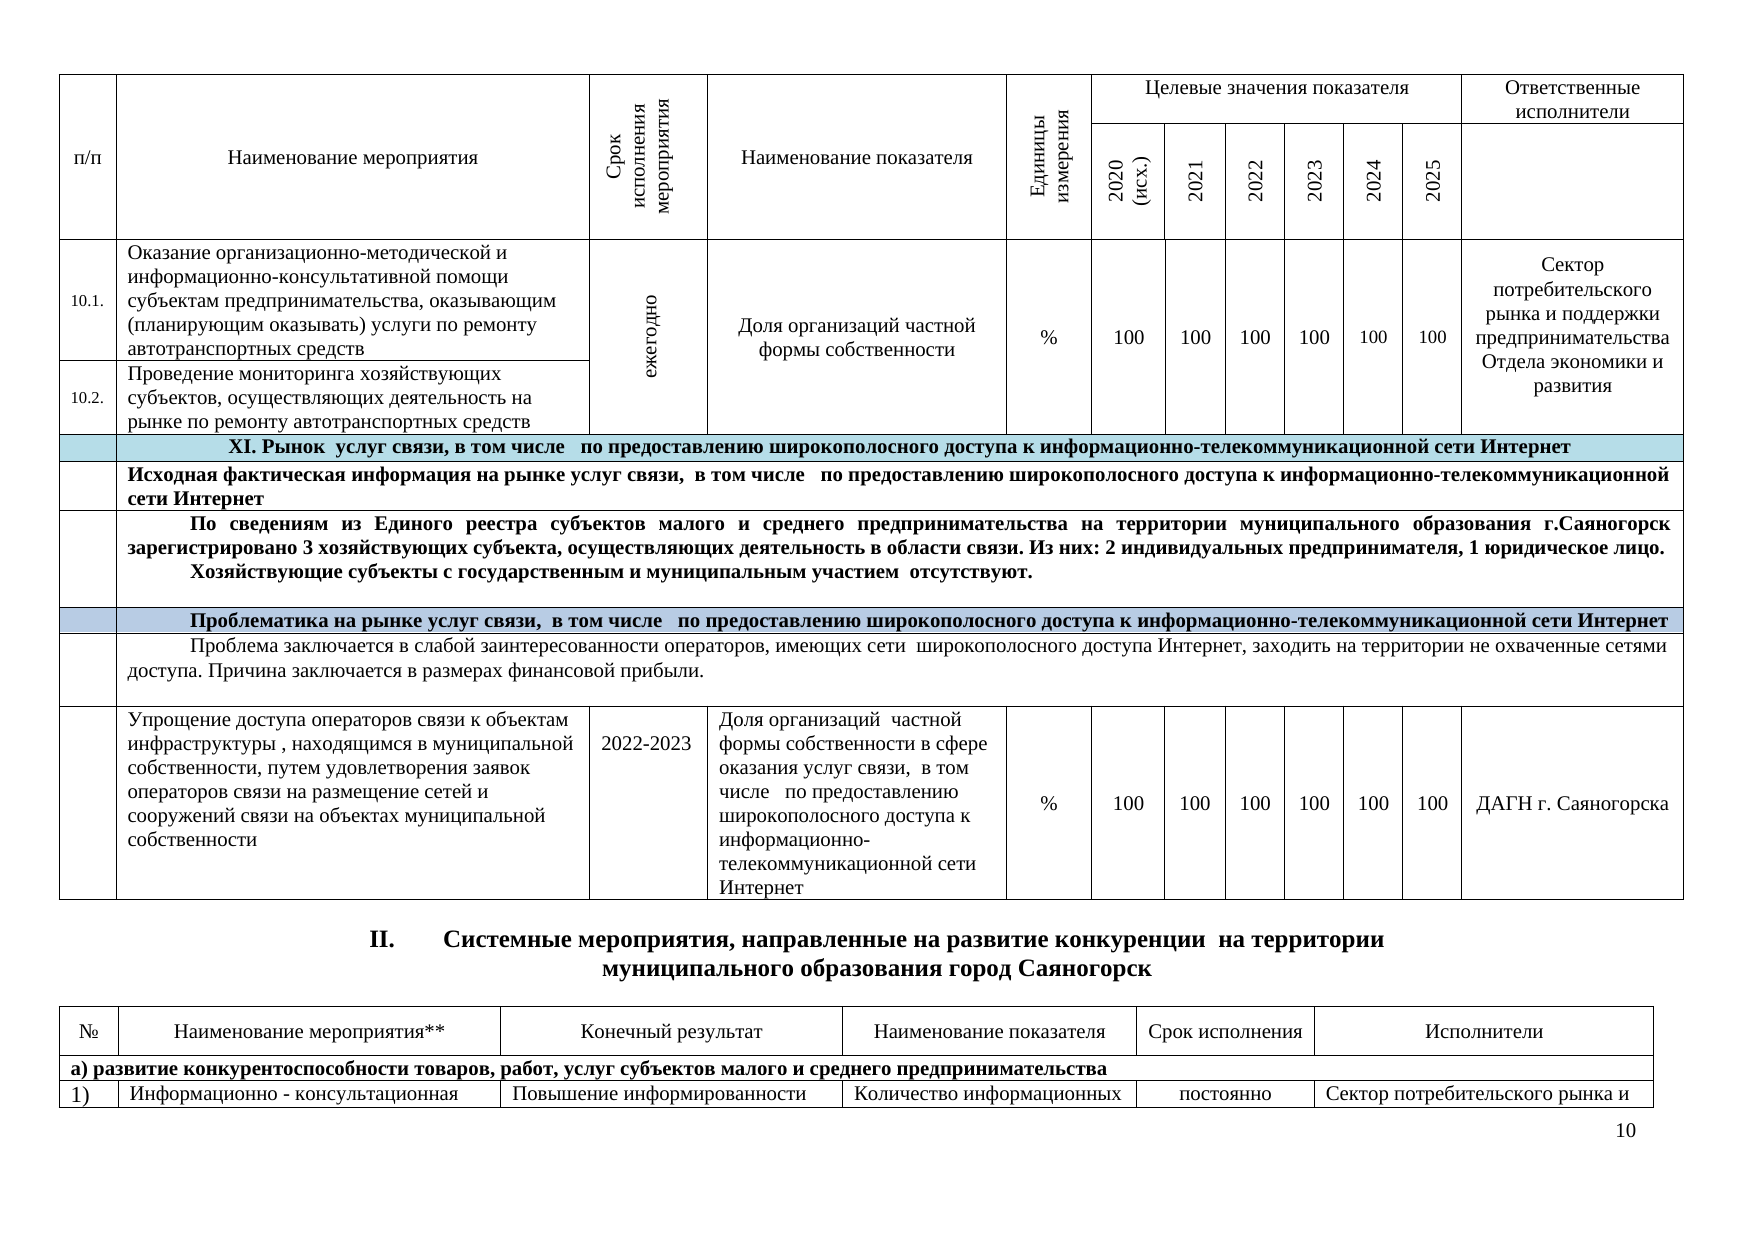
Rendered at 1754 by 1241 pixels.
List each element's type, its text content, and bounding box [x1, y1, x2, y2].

table_cell % [1007, 707, 1091, 899]
text муниципального образования город Саяногорск [118, 953, 1636, 982]
table_cell Проблема заключается в слабой заинтересованности операторов, имеющих сети широкополосного доступа Интернет, заходить на территории не охваченные сетями доступа. Причина заключается в размерах финансовой прибыли. [117, 634, 1683, 706]
table_cell 2022 [1226, 124, 1284, 239]
table_cell 2022-2023 [590, 707, 707, 899]
table_cell [60, 435, 116, 461]
table_cell ДАГН г. Саяногорска [1462, 707, 1683, 899]
table_cell Сектор потребительского рынка и поддержки предпринимательства Отдела экономики и развития [1462, 240, 1683, 433]
table_cell [60, 608, 116, 632]
table_header Целевые значения показателя [1092, 75, 1461, 123]
table_cell 100 [1344, 240, 1402, 433]
table_cell [60, 462, 116, 510]
table_cell 100 [1344, 707, 1402, 899]
table_cell 2021 [1165, 124, 1225, 239]
table_cell 100 [1403, 707, 1461, 899]
table_header Наименование мероприятия** [119, 1007, 500, 1055]
table_header п/п [60, 75, 116, 239]
table_header Наименование показателя [708, 75, 1006, 239]
table_cell 100 [1165, 707, 1225, 899]
table_cell 10.1. [60, 240, 116, 360]
table_cell 100 [1285, 240, 1343, 433]
table_cell 2025 [1403, 124, 1461, 239]
table_cell Доля организаций частной формы собственности [708, 240, 1006, 433]
table_cell 100 [1092, 707, 1164, 899]
table_cell % [1007, 240, 1091, 433]
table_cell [501, 1081, 842, 1107]
table_cell По сведениям из Единого реестра субъектов малого и среднего предпринимательства на территории муниципального образования г.Саяногорск зарегистрировано 3 хозяйствующих субъекта, осуществляющих деятельность в области связи. Из них: 2 индивидуальных предпринимателя, 1 юридическое лицо. Хозяйствующие субъекты с государственным и муниципальным участием отсутствуют. [117, 511, 1683, 607]
table_header Исполнители [1315, 1007, 1653, 1055]
table_cell 10.2. [60, 361, 116, 433]
table_header № [60, 1007, 118, 1055]
table_cell [1462, 124, 1683, 239]
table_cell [843, 1081, 1136, 1107]
table_cell [60, 511, 116, 607]
table_header Срок исполнения [1137, 1007, 1314, 1055]
table_cell [60, 634, 116, 706]
table_cell Проведение мониторинга хозяйствующих субъектов, осуществляющих деятельность на рынке по ремонту автотранспортных средств [117, 361, 589, 433]
table_cell 2024 [1344, 124, 1402, 239]
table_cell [1315, 1081, 1653, 1107]
table_cell постоянно [1137, 1081, 1314, 1107]
table_cell Исходная фактическая информация на рынке услуг связи, в том числе по предоставлению широкополосного доступа к информационно-телекоммуникационной сети Интернет [117, 462, 1683, 510]
table_cell 100 [1226, 240, 1284, 433]
table_cell 100 [1285, 707, 1343, 899]
table_header Единицы измерения [1007, 75, 1091, 239]
table_cell Оказание организационно-методической и информационно-консультативной помощи субъектам предпринимательства, оказывающим (планирующим оказывать) услуги по ремонту автотранспортных средств [117, 240, 589, 360]
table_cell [119, 1081, 500, 1107]
table_cell а) развитие конкурентоспособности товаров, работ, услуг субъектов малого и среднего предпринимательства [60, 1056, 1653, 1080]
table_cell 100 [1166, 240, 1225, 433]
table_cell XI. Рынок услуг связи, в том числе по предоставлению широкополосного доступа к информационно-телекоммуникационной сети Интернет [117, 435, 1683, 461]
table_cell 2020 (исх.) [1092, 124, 1164, 239]
table_header Конечный результат [501, 1007, 842, 1055]
table_cell ежегодно [590, 240, 707, 433]
table_cell 2023 [1285, 124, 1343, 239]
table_cell Доля организаций частной формы собственности в сфере оказания услуг связи, в том числе по предоставлению широкополосного доступа к информационно-телекоммуникационной сети Интернет [708, 707, 1006, 899]
table_cell 100 [1226, 707, 1284, 899]
table_cell [60, 1081, 118, 1107]
table_header Наименование мероприятия [117, 75, 589, 239]
list Системные мероприятия, направленные на развитие конкуренции на территории [118, 924, 1636, 953]
table_header Наименование показателя [843, 1007, 1136, 1055]
table_cell [60, 707, 116, 899]
table_cell 100 [1092, 240, 1165, 433]
table_cell 100 [1403, 240, 1461, 433]
table_cell Проблематика на рынке услуг связи, в том числе по предоставлению широкополосного доступа к информационно-телекоммуникационной сети Интернет [117, 608, 1683, 632]
table_cell Упрощение доступа операторов связи к объектам инфраструктуры , находящимся в муниципальной собственности, путем удовлетворения заявок операторов связи на размещение сетей и сооружений связи на объектах муниципальной собственности [117, 707, 589, 899]
table_header Ответственные исполнители [1462, 75, 1683, 123]
table_header Срок исполнения мероприятия [590, 75, 707, 239]
